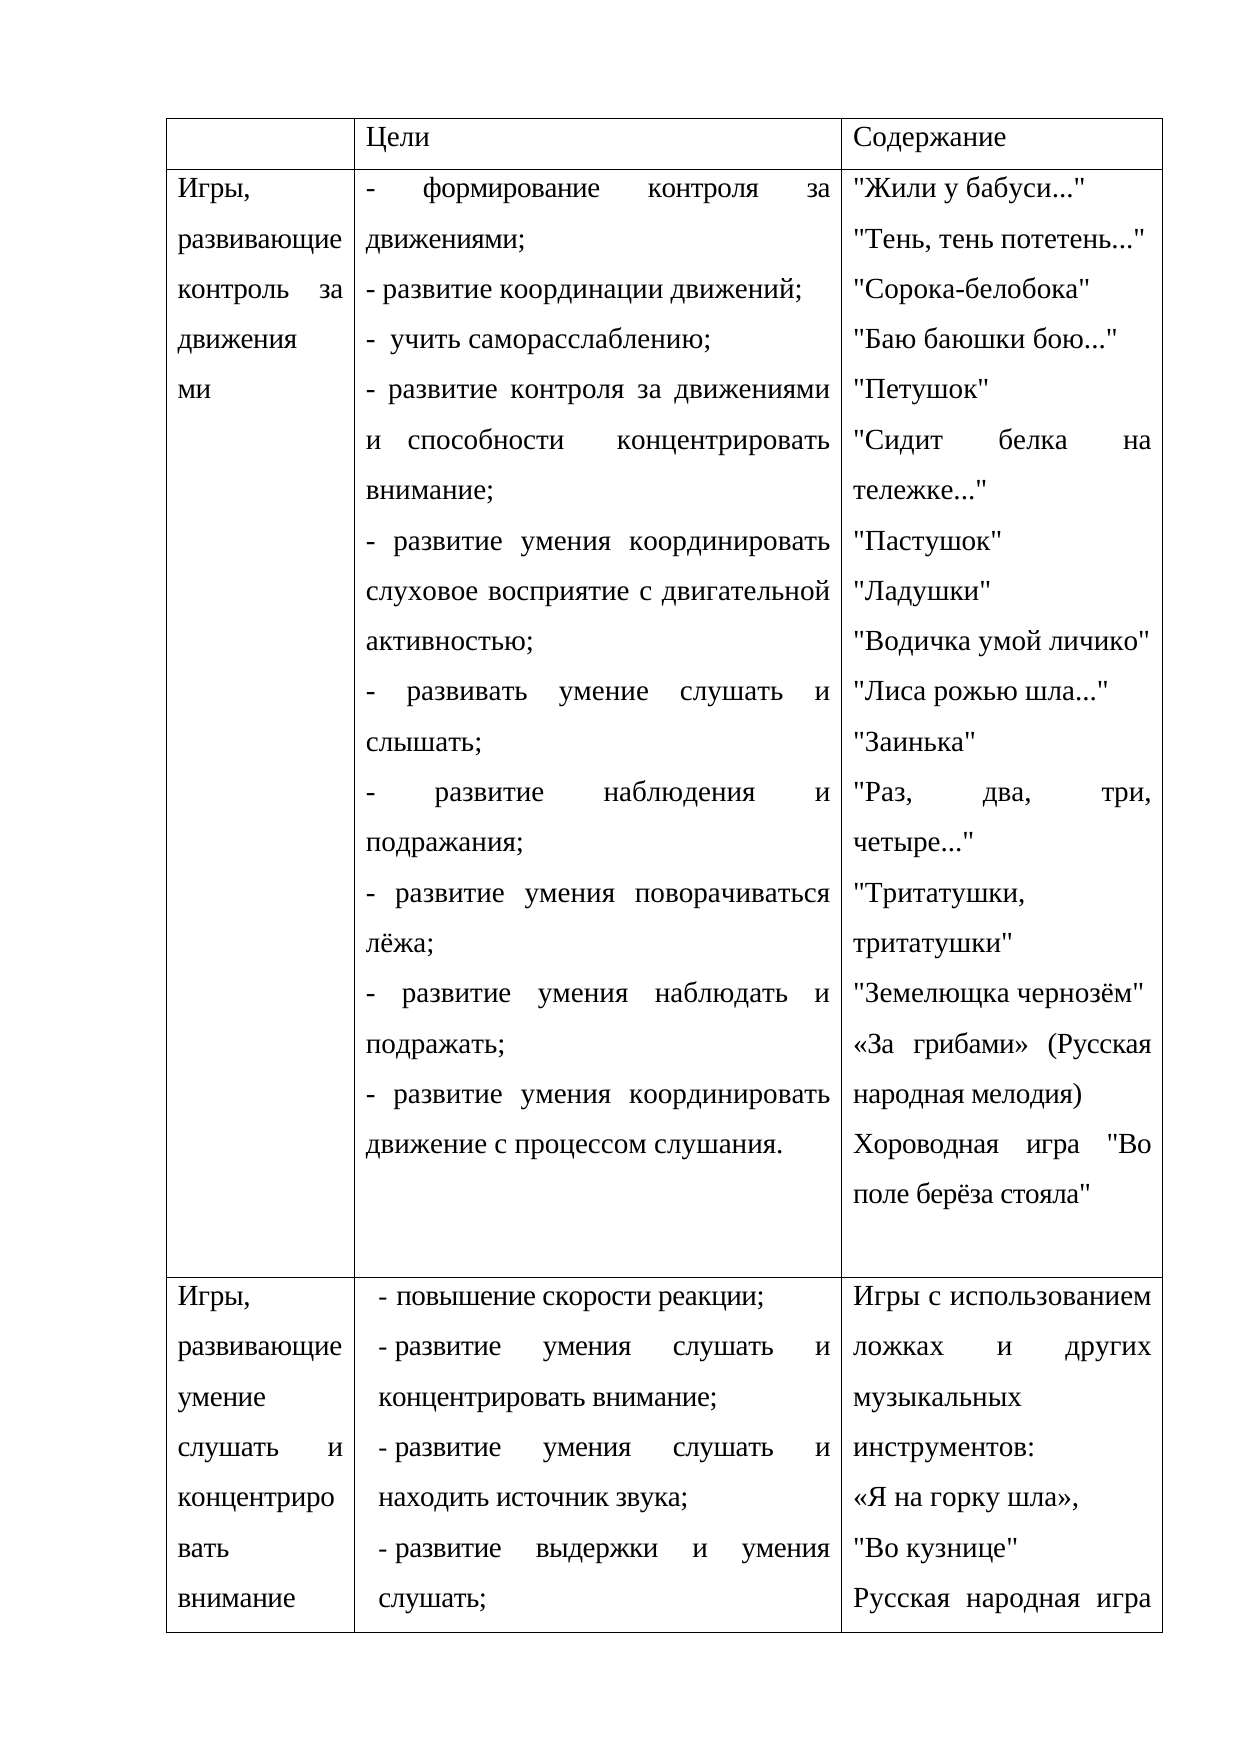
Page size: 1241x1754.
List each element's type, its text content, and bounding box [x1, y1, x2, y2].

table_cell - формирование контроля за движениями; - развитие координации движений; - учить саморасслаблению; - развитие контроля за движениями и способности концентрировать внимание; - развитие умения координировать слуховое восприятие с двигательной активностью; - развивать умение слушать и слышать; - развитие наблюдения и подражания; - развитие умения поворачиваться лёжа; - развитие умения наблюдать и подражать; - развитие умения координировать движение с процессом слушания. [355, 170, 841, 1277]
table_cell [167, 1278, 354, 1632]
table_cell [842, 1278, 1162, 1632]
table_cell Игры, развивающие контроль за движения ми [167, 170, 354, 1277]
table_header [167, 119, 354, 169]
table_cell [355, 1278, 841, 1632]
table_header Цели [355, 119, 841, 169]
table_cell "Жили у бабуси..." "Тень, тень потетень..." "Сорока-белобока" "Баю баюшки бою..." "Петушок" "Сидит белка на тележке..." "Пастушок" "Ладушки" "Водичка умой личико" "Лиса рожью шла..." "Заинька" "Раз, два, три, четыре..." "Тритатушки, тритатушки" "Земелющка чернозём" «За грибами» (Русская народная мелодия) Хороводная игра "Во поле берёза стояла" [842, 170, 1162, 1277]
table_header Содержание [842, 119, 1162, 169]
